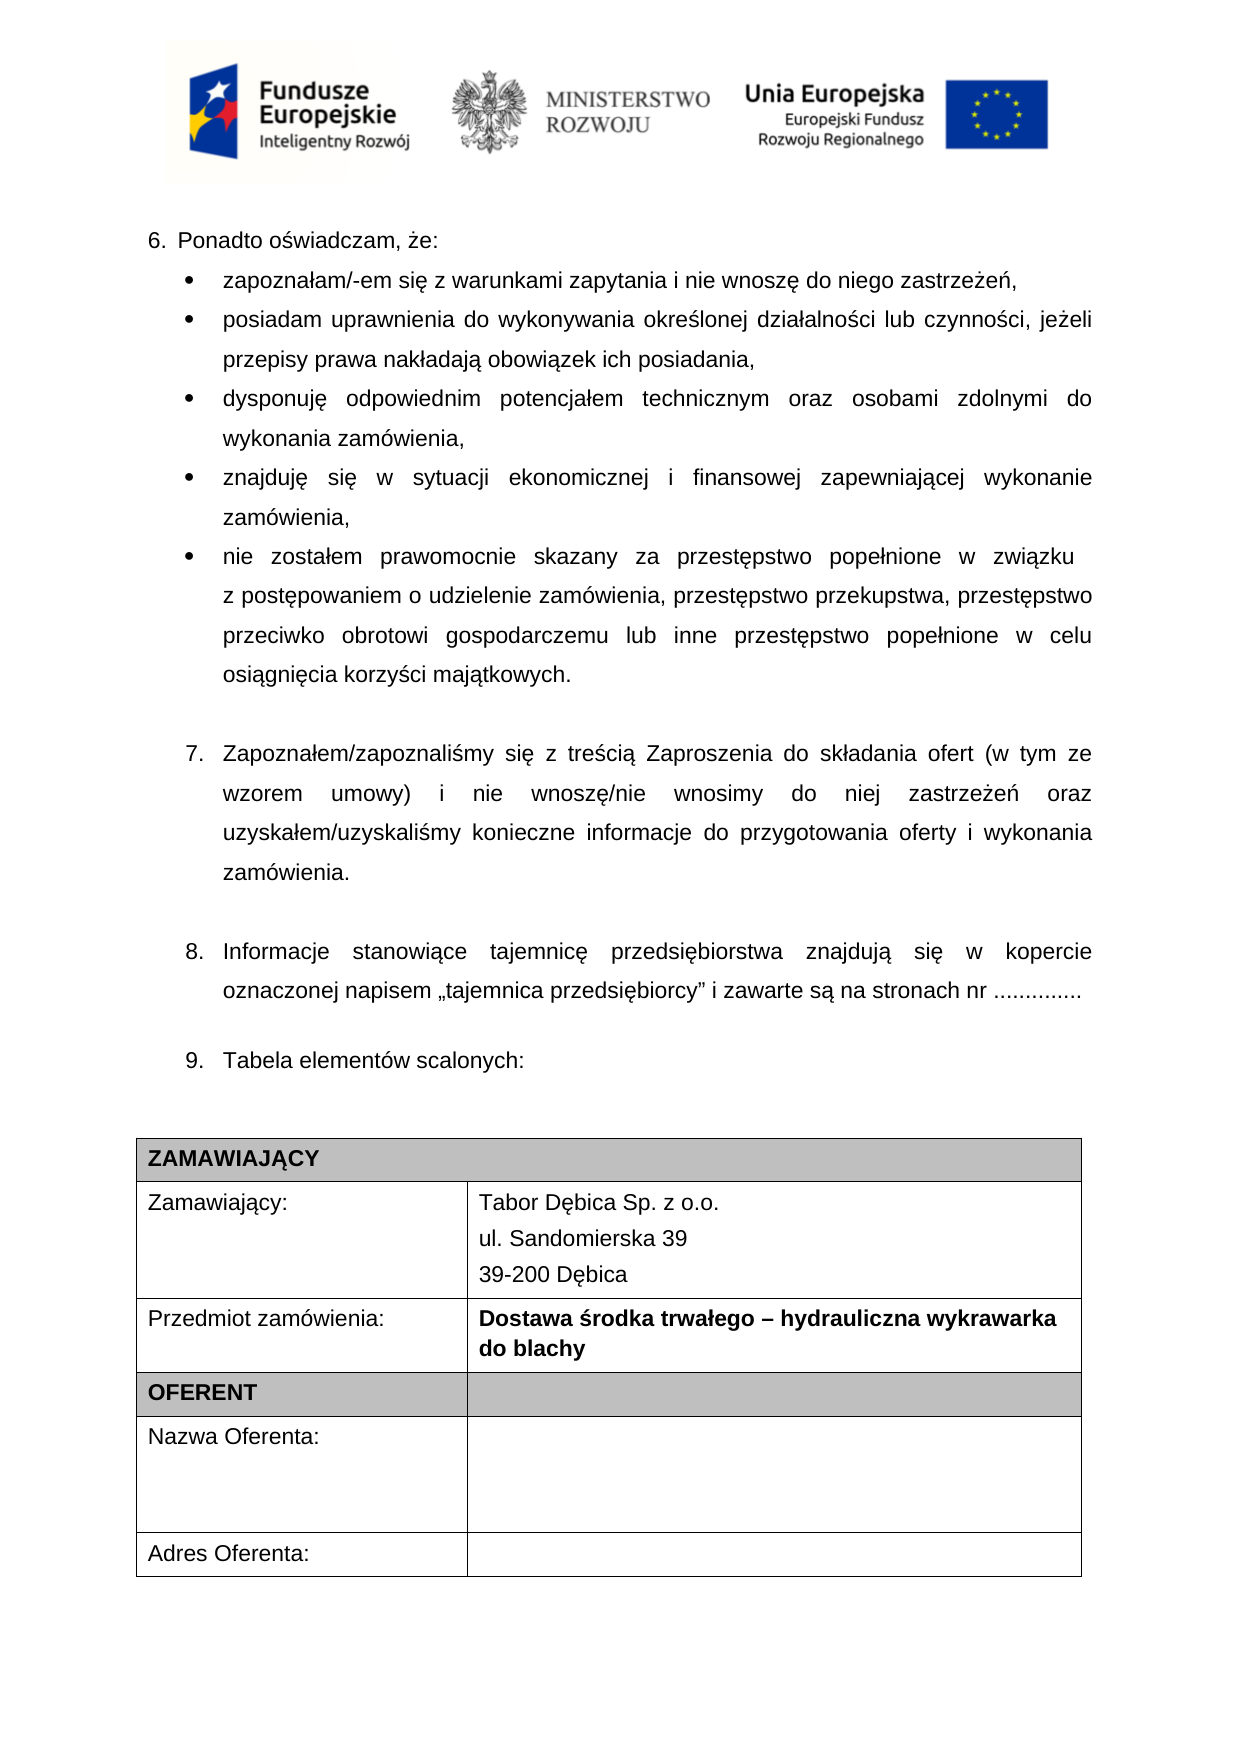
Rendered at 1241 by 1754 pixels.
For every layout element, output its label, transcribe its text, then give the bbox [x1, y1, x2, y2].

table_cell [468, 1533, 1081, 1576]
table_header ZAMAWIAJĄCY [137, 1139, 467, 1181]
table_cell [468, 1373, 1081, 1416]
picture [147, 29, 1093, 200]
table_cell Tabor Dębica Sp. z o.o. ul. Sandomierska 39 39-200 Dębica [468, 1182, 1081, 1298]
table_cell [468, 1417, 1081, 1532]
list nie zostałem prawomocnie skazany za przestępstwo popełnione w związku z postępowaniem o udzielenie zamówienia, przestępstwo przekupstwa, przestępstwo przeciwko obrotowi gospodarczemu lub inne przestępstwo popełnione w celu osiągnięcia korzyści majątkowych. [185, 543, 1093, 688]
table_cell Adres Oferenta: [137, 1533, 467, 1576]
list dysponuję odpowiednim potencjałem technicznym oraz osobami zdolnymi do wykonania zamówienia, [185, 385, 1093, 451]
table_cell Zamawiający: [137, 1182, 467, 1298]
list Tabela elementów scalonych: [185, 1047, 1093, 1073]
list Informacje stanowiące tajemnicę przedsiębiorstwa znajdują się w kopercie oznaczonej napisem „tajemnica przedsiębiorcy” i zawarte są na stronach nr .............. [185, 938, 1093, 1004]
table_header [467, 1139, 1081, 1181]
list zapoznałam/-em się z warunkami zapytania i nie wnoszę do niego zastrzeżeń, [185, 267, 1093, 293]
list Ponadto oświadczam, że: [148, 227, 1093, 253]
list Zapoznałem/zapoznaliśmy się z treścią Zaproszenia do składania ofert (w tym ze wzorem umowy) i nie wnoszę/nie wnosimy do niej zastrzeżeń oraz uzyskałem/uzyskaliśmy konieczne informacje do przygotowania oferty i wykonania zamówienia. [185, 740, 1093, 885]
list znajduję się w sytuacji ekonomicznej i finansowej zapewniającej wykonanie zamówienia, [185, 464, 1093, 530]
list posiadam uprawnienia do wykonywania określonej działalności lub czynności, jeżeli przepisy prawa nakładają obowiązek ich posiadania, [185, 306, 1093, 372]
table_cell Dostawa środka trwałego – hydrauliczna wykrawarka do blachy [468, 1299, 1081, 1372]
table_cell Nazwa Oferenta: [137, 1417, 467, 1532]
table_cell Przedmiot zamówienia: [137, 1299, 467, 1372]
table_cell OFERENT [137, 1373, 467, 1416]
